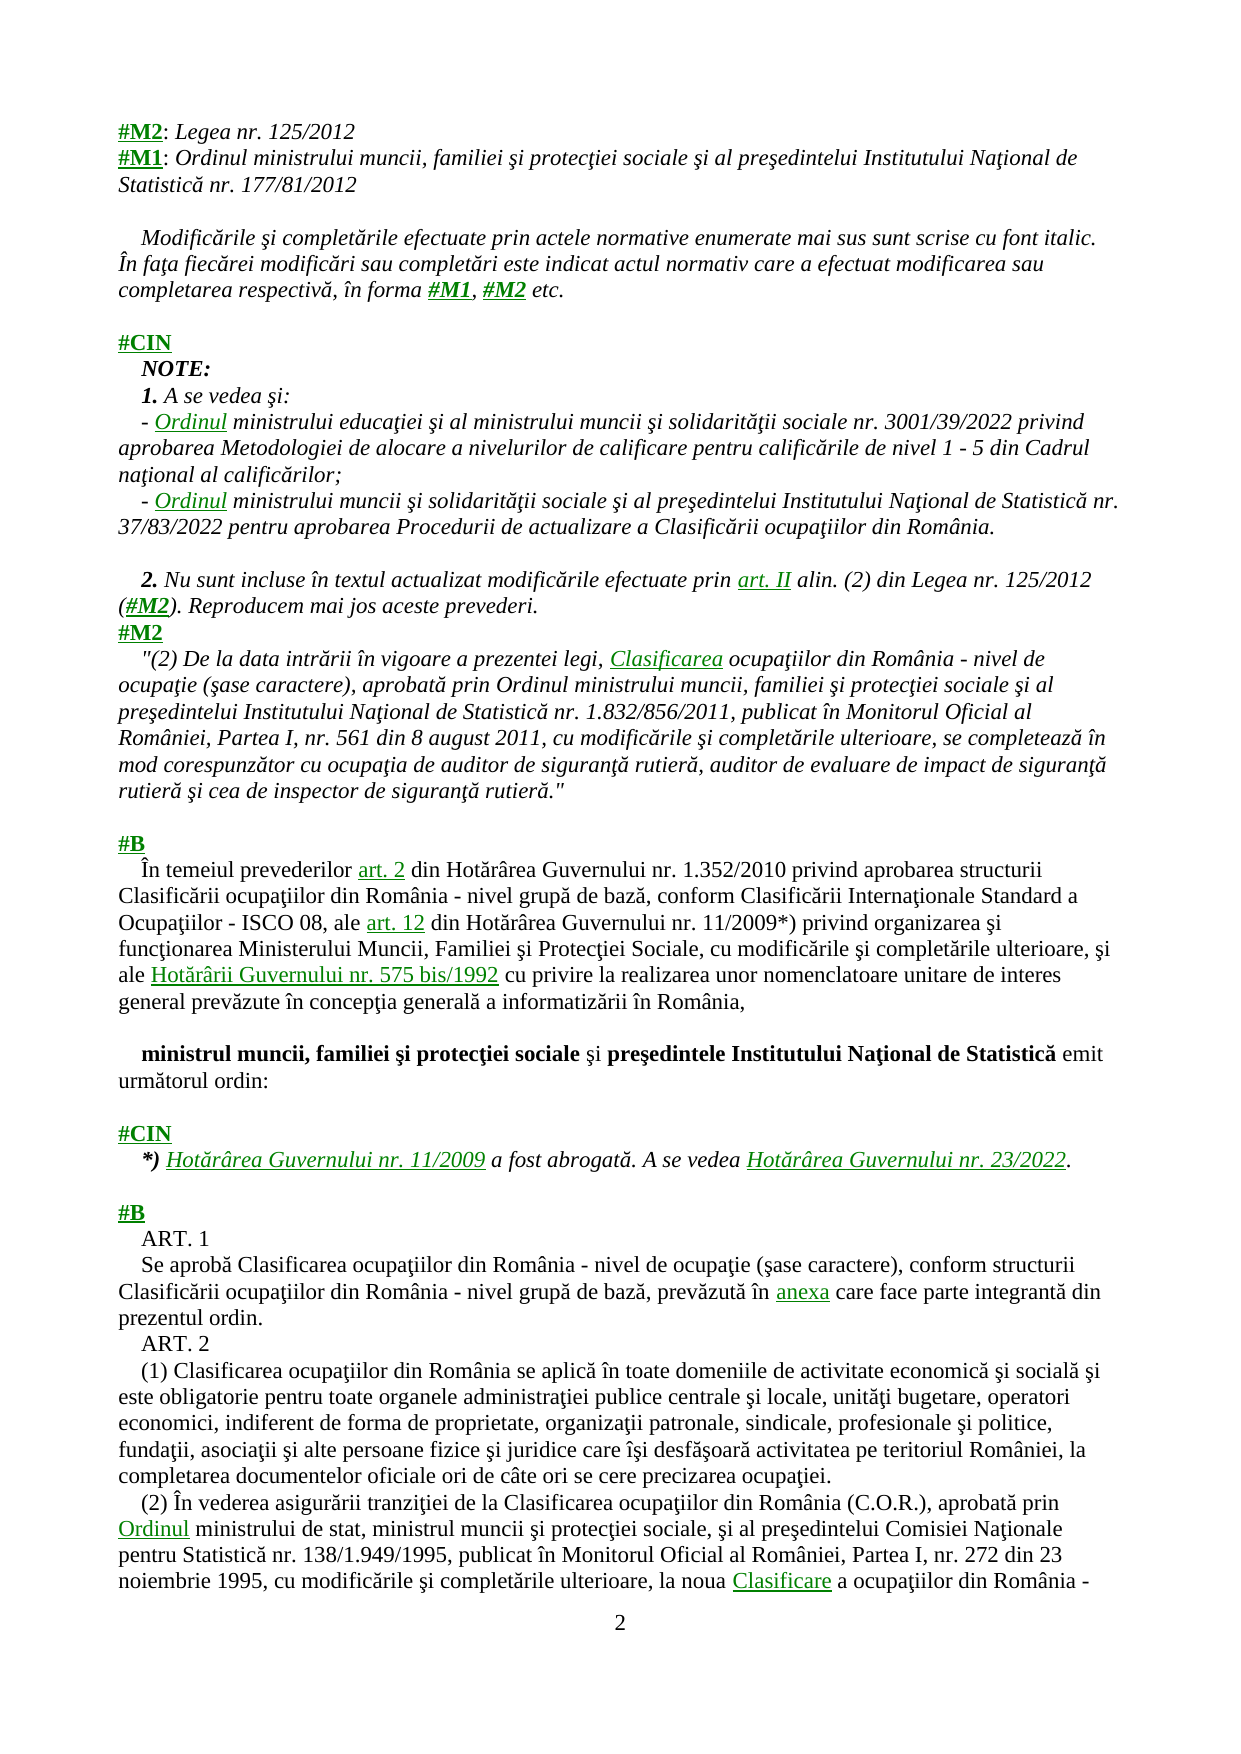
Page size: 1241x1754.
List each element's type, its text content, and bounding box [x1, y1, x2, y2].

text ministrul muncii, familiei şi protecţiei sociale şi preşedintele Institutului Naţional de Statistică emit următorul ordin: [118, 1041, 1122, 1093]
text ART. 2 [118, 1330, 1122, 1357]
text "(2) De la data intrării în vigoare a prezentei legi, Clasificarea ocupaţiilor din România - nivel de ocupaţie (şase caractere), aprobată prin Ordinul ministrului muncii, familiei şi protecţiei sociale şi al preşedintelui Institutului Naţional de Statistică nr. 1.832/856/2011, publicat în Monitorul Oficial al României, Partea I, nr. 561 din 8 august 2011, cu modificările şi completările ulterioare, se completează în mod corespunzător cu ocupaţia de auditor de siguranţă rutieră, auditor de evaluare de impact de siguranţă rutieră şi cea de inspector de siguranţă rutieră." [118, 645, 1122, 803]
text #M2 [118, 619, 1122, 645]
text #B [118, 830, 1122, 856]
text În temeiul prevederilor art. 2 din Hotărârea Guvernului nr. 1.352/2010 privind aprobarea structurii Clasificării ocupaţiilor din România - nivel grupă de bază, conform Clasificării Internaţionale Standard a Ocupaţiilor - ISCO 08, ale art. 12 din Hotărârea Guvernului nr. 11/2009*) privind organizarea şi funcţionarea Ministerului Muncii, Familiei şi Protecţiei Sociale, cu modificările şi completările ulterioare, şi ale Hotărârii Guvernului nr. 575 bis/1992 cu privire la realizarea unor nomenclatoare unitare de interes general prevăzute în concepţia generală a informatizării în România, [118, 856, 1122, 1014]
text #CIN [118, 329, 1122, 355]
text (1) Clasificarea ocupaţiilor din România se aplică în toate domeniile de activitate economică şi socială şi este obligatorie pentru toate organele administraţiei publice centrale şi locale, unităţi bugetare, operatori economici, indiferent de forma de proprietate, organizaţii patronale, sindicale, profesionale şi politice, fundaţii, asociaţii şi alte persoane fizice şi juridice care îşi desfăşoară activitatea pe teritoriul României, la completarea documentelor oficiale ori de câte ori se cere precizarea ocupaţiei. [118, 1357, 1122, 1488]
text #M1: Ordinul ministrului muncii, familiei şi protecţiei sociale şi al preşedintelui Institutului Naţional de Statistică nr. 177/81/2012 [118, 144, 1122, 197]
text Se aprobă Clasificarea ocupaţiilor din România - nivel de ocupaţie (şase caractere), conform structurii Clasificării ocupaţiilor din România - nivel grupă de bază, prevăzută în anexa care face parte integrantă din prezentul ordin. [118, 1251, 1122, 1330]
text #CIN [118, 1119, 1122, 1146]
text *) Hotărârea Guvernului nr. 11/2009 a fost abrogată. A se vedea Hotărârea Guvernului nr. 23/2022. [118, 1146, 1122, 1172]
text ART. 1 [118, 1225, 1122, 1251]
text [118, 1488, 1122, 1594]
text - Ordinul ministrului educaţiei şi al ministrului muncii şi solidarităţii sociale nr. 3001/39/2022 privind aprobarea Metodologiei de alocare a nivelurilor de calificare pentru calificările de nivel 1 - 5 din Cadrul naţional al calificărilor; [118, 408, 1122, 487]
text Modificările şi completările efectuate prin actele normative enumerate mai sus sunt scrise cu font italic. În faţa fiecărei modificări sau completări este indicat actul normativ care a efectuat modificarea sau completarea respectivă, în forma #M1, #M2 etc. [118, 223, 1122, 303]
text 2. Nu sunt incluse în textul actualizat modificările efectuate prin art. II alin. (2) din Legea nr. 125/2012 (#M2). Reproducem mai jos aceste prevederi. [118, 566, 1122, 619]
text #B [118, 1199, 1122, 1225]
text 1. A se vedea şi: [118, 382, 1122, 408]
text NOTE: [118, 355, 1122, 382]
text - Ordinul ministrului muncii şi solidarităţii sociale şi al preşedintelui Institutului Naţional de Statistică nr. 37/83/2022 pentru aprobarea Procedurii de actualizare a Clasificării ocupaţiilor din România. [118, 487, 1122, 540]
text #M2: Legea nr. 125/2012 [118, 118, 1122, 144]
